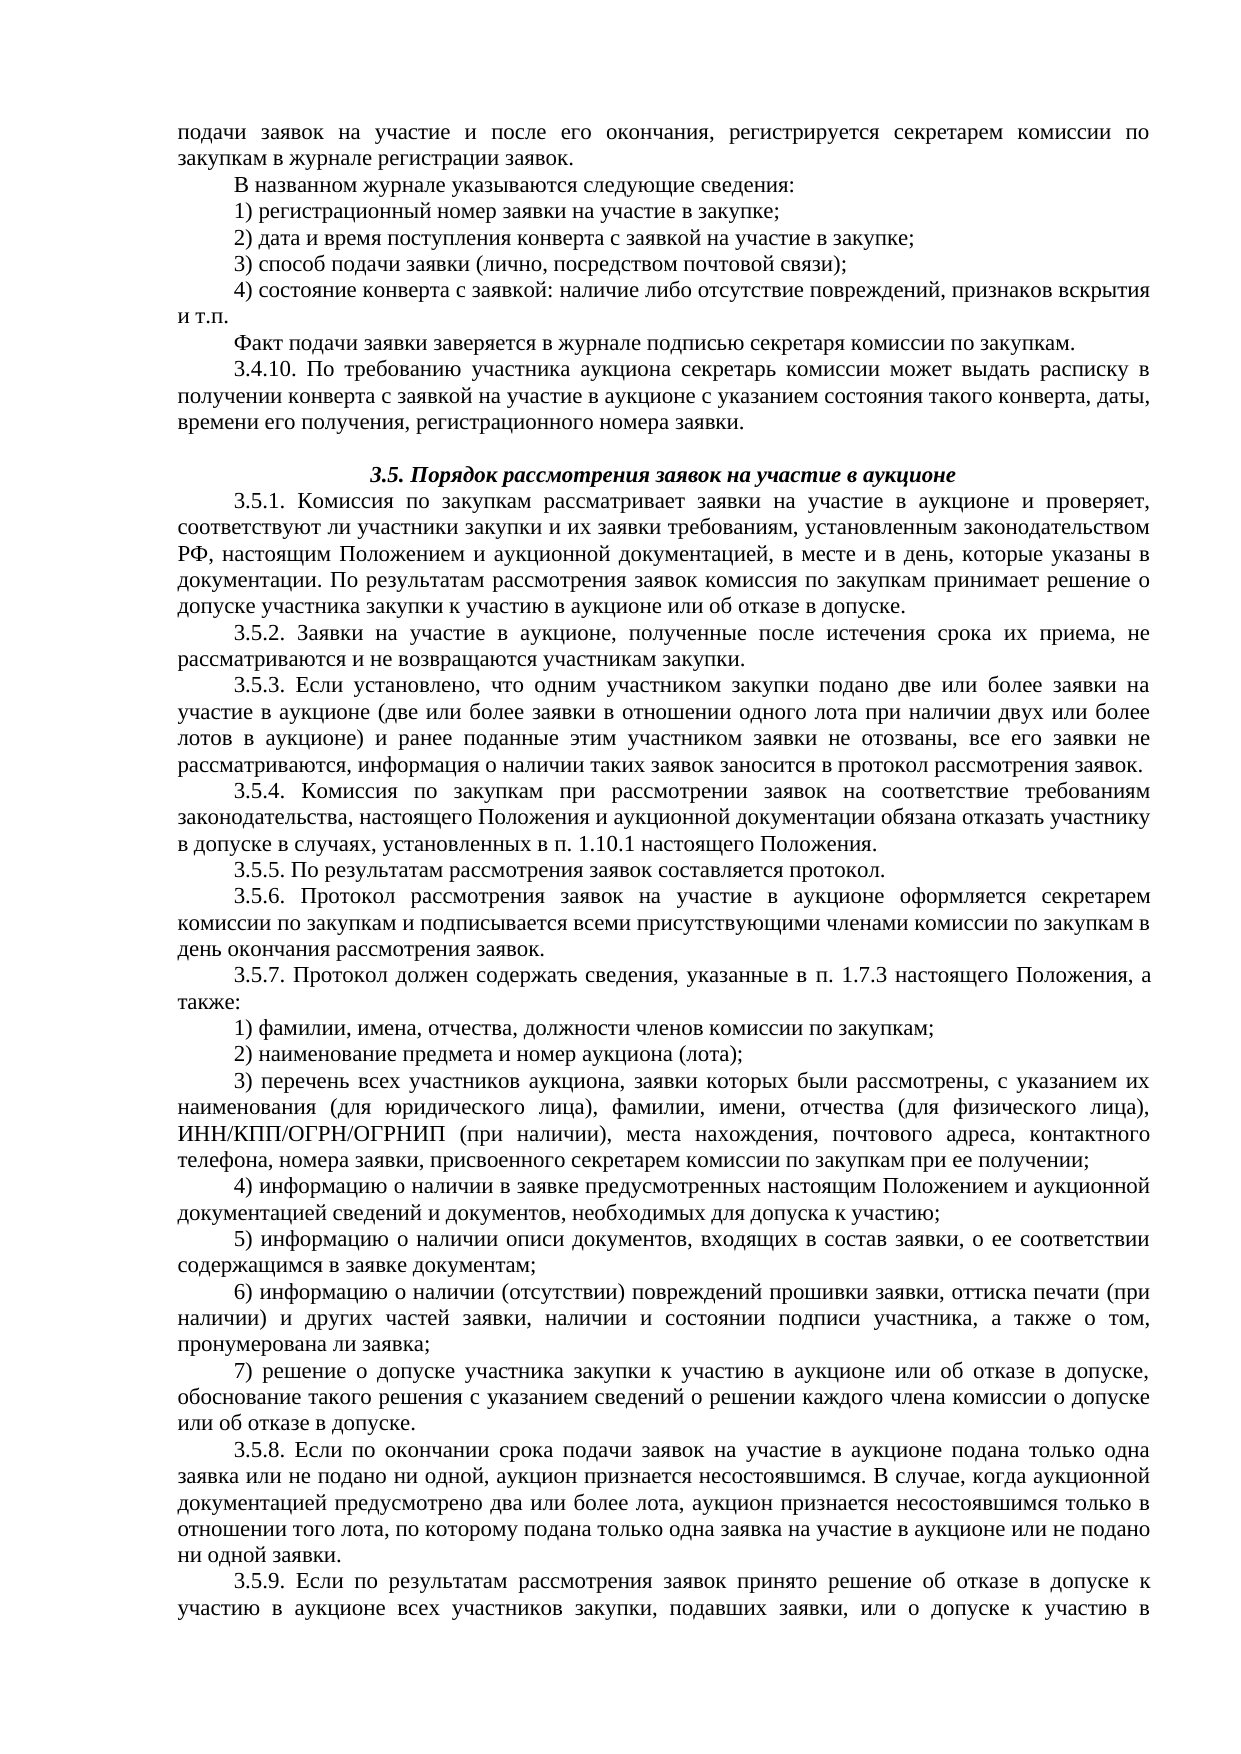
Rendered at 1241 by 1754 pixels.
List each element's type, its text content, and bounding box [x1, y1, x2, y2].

text 3.4.10. По требованию участника аукциона секретарь комиссии может выдать расписку в получении конверта с заявкой на участие в аукционе с указанием состояния такого конверта, даты, времени его получения, регистрационного номера заявки. [177, 355, 1152, 434]
text 3.5.7. Протокол должен содержать сведения, указанные в п. 1.7.3 настоящего Положения, а также: [177, 961, 1152, 1014]
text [177, 1568, 1152, 1620]
text 2) наименование предмета и номер аукциона (лота); [177, 1041, 1152, 1067]
text 2) дата и время поступления конверта с заявкой на участие в закупке; [177, 223, 1152, 250]
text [177, 118, 1152, 171]
text 1) регистрационный номер заявки на участие в закупке; [177, 197, 1152, 223]
text 3.5.6. Протокол рассмотрения заявок на участие в аукционе оформляется секретарем комиссии по закупкам и подписывается всеми присутствующими членами комиссии по закупкам в день окончания рассмотрения заявок. [177, 882, 1152, 961]
text 1) фамилии, имена, отчества, должности членов комиссии по закупкам; [177, 1014, 1152, 1041]
text 3) способ подачи заявки (лично, посредством почтовой связи); [177, 250, 1152, 276]
text 3.5.1. Комиссия по закупкам рассматривает заявки на участие в аукционе и проверяет, соответствуют ли участники закупки и их заявки требованиям, установленным законодательством РФ, настоящим Положением и аукционной документацией, в месте и в день, которые указаны в документации. По результатам рассмотрения заявок комиссия по закупкам принимает решение о допуске участника закупки к участию в аукционе или об отказе в допуске. [177, 487, 1152, 619]
text 4) состояние конверта с заявкой: наличие либо отсутствие повреждений, признаков вскрытия и т.п. [177, 276, 1152, 329]
text 3.5.8. Если по окончании срока подачи заявок на участие в аукционе подана только одна заявка или не подано ни одной, аукцион признается несостоявшимся. В случае, когда аукционной документацией предусмотрено два или более лота, аукцион признается несостоявшимся только в отношении того лота, по которому подана только одна заявка на участие в аукционе или не подано ни одной заявки. [177, 1436, 1152, 1568]
text В названном журнале указываются следующие сведения: [177, 171, 1152, 197]
text 3.5.2. Заявки на участие в аукционе, полученные после истечения срока их приема, не рассматриваются и не возвращаются участникам закупки. [177, 619, 1152, 672]
text 3.5.4. Комиссия по закупкам при рассмотрении заявок на соответствие требованиям законодательства, настоящего Положения и аукционной документации обязана отказать участнику в допуске в случаях, установленных в п. 1.10.1 настоящего Положения. [177, 777, 1152, 856]
text Факт подачи заявки заверяется в журнале подписью секретаря комиссии по закупкам. [177, 329, 1152, 355]
text 3) перечень всех участников аукциона, заявки которых были рассмотрены, с указанием их наименования (для юридического лица), фамилии, имени, отчества (для физического лица), ИНН/КПП/ОГРН/ОГРНИП (при наличии), места нахождения, почтового адреса, контактного телефона, номера заявки, присвоенного секретарем комиссии по закупкам при ее получении; [177, 1067, 1152, 1172]
text 3.5.5. По результатам рассмотрения заявок составляется протокол. [177, 856, 1152, 882]
text 7) решение о допуске участника закупки к участию в аукционе или об отказе в допуске, обоснование такого решения с указанием сведений о решении каждого члена комиссии о допуске или об отказе в допуске. [177, 1357, 1152, 1436]
text 3.5.3. Если установлено, что одним участником закупки подано две или более заявки на участие в аукционе (две или более заявки в отношении одного лота при наличии двух или более лотов в аукционе) и ранее поданные этим участником заявки не отозваны, все его заявки не рассматриваются, информация о наличии таких заявок заносится в протокол рассмотрения заявок. [177, 672, 1152, 777]
text 4) информацию о наличии в заявке предусмотренных настоящим Положением и аукционной документацией сведений и документов, необходимых для допуска к участию; [177, 1172, 1152, 1225]
text 6) информацию о наличии (отсутствии) повреждений прошивки заявки, оттиска печати (при наличии) и других частей заявки, наличии и состоянии подписи участника, а также о том, пронумерована ли заявка; [177, 1278, 1152, 1357]
text 5) информацию о наличии описи документов, входящих в состав заявки, о ее соответствии содержащимся в заявке документам; [177, 1225, 1152, 1278]
text 3.5. Порядок рассмотрения заявок на участие в аукционе [177, 461, 1152, 487]
